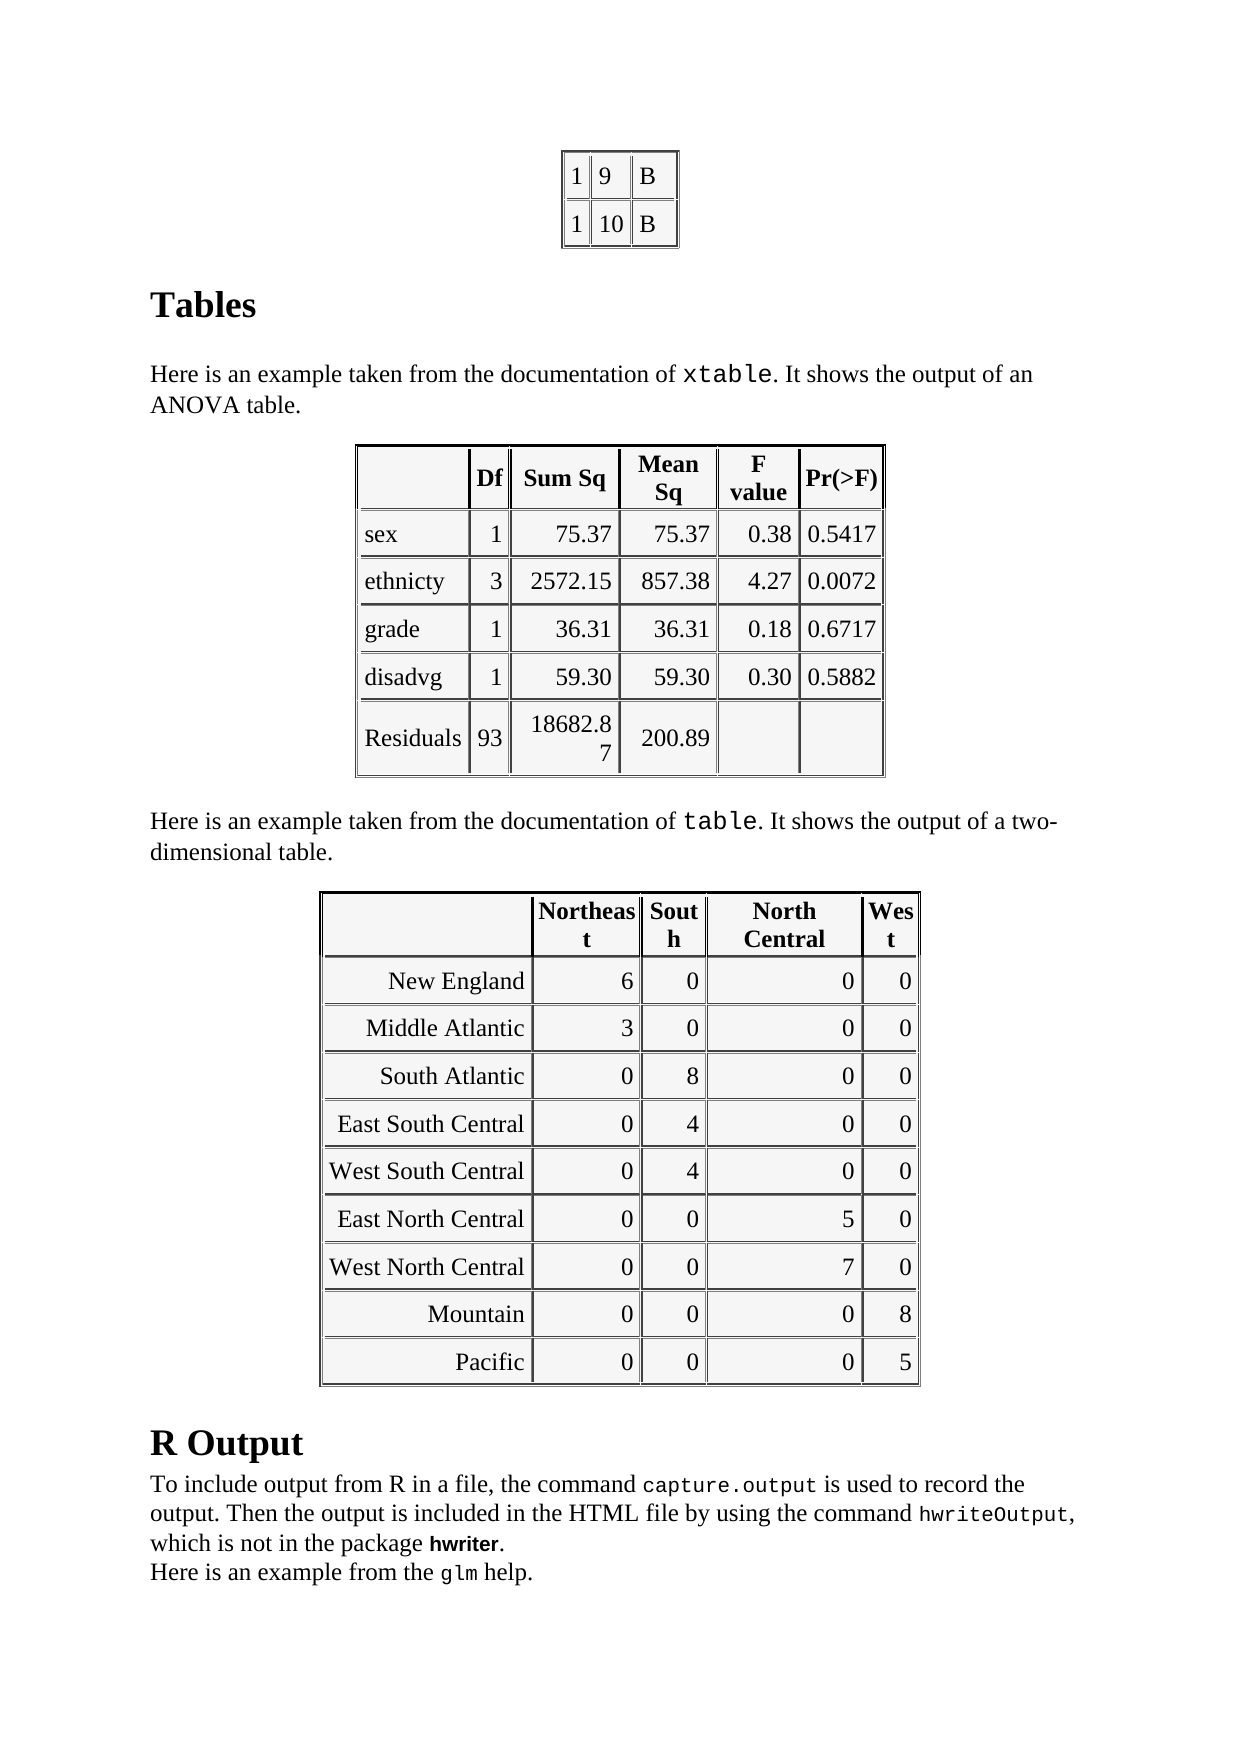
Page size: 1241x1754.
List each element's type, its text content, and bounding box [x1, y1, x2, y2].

text Here is an example taken from the documentation of xtable. It shows the output of an ANOVA table. [150, 331, 1090, 419]
table_cell 0.38 [719, 511, 798, 555]
table_header Df [469, 446, 510, 508]
table_header [323, 894, 532, 955]
table_header West [862, 894, 918, 955]
table_cell 0.0072 [801, 555, 883, 603]
table_cell 0 [643, 1244, 705, 1288]
table_cell 0 [534, 1101, 639, 1145]
table_cell 8 [864, 1288, 918, 1336]
table_cell sex [356, 508, 469, 555]
table_cell 0 [864, 1145, 918, 1193]
text Here is an example taken from the documentation of table. It shows the output of a two-dimensional table. [150, 778, 1090, 866]
table_cell 0 [641, 1339, 707, 1383]
table_header South [641, 894, 707, 955]
table_cell 0.6717 [801, 603, 884, 651]
table_cell 1 [471, 654, 508, 698]
table_cell 0 [864, 1003, 918, 1050]
table_cell disadvg [356, 651, 469, 698]
table_cell 9 [591, 153, 631, 198]
table_cell 0 [707, 1339, 862, 1383]
table_cell 6 [534, 958, 639, 1002]
table_cell 8 [643, 1054, 705, 1098]
table_cell East North Central [321, 1193, 531, 1241]
table_header Sum Sq [510, 447, 619, 508]
table_cell 0.30 [719, 654, 798, 698]
table_cell 0 [532, 1336, 641, 1383]
table_cell 1 [565, 153, 591, 198]
table_cell 0 [643, 1006, 705, 1050]
table_cell Mountain [323, 1288, 531, 1336]
table_cell 0.5417 [799, 508, 884, 555]
table_cell 857.38 [621, 559, 716, 603]
table_cell 4 [643, 1149, 705, 1193]
table_cell 0 [643, 958, 705, 1002]
table_cell 0 [864, 955, 918, 1002]
table_cell 1 [563, 198, 591, 245]
table_cell 0 [534, 1196, 639, 1241]
table_cell 4 [643, 1101, 705, 1145]
table_cell 1 [471, 511, 508, 555]
subtitle R Output [150, 1420, 1090, 1463]
table_cell 59.30 [512, 654, 618, 698]
table_cell 93 [469, 698, 510, 774]
table_cell New England [323, 955, 531, 1002]
text To include output from R in a file, the command capture.output is used to record the output. Then the output is included in the HTML file by using the command hwriteOutput, which is not in the package hwriter. Here is an example from the glm help. [150, 1469, 1090, 1586]
table_cell 18682.87 [510, 702, 619, 774]
table_cell 0 [534, 1292, 639, 1336]
table_cell 0 [862, 1098, 919, 1145]
table_header Northeast [532, 893, 641, 955]
table_cell 36.31 [621, 606, 716, 651]
table_header F value [718, 447, 799, 508]
table_cell [718, 702, 799, 774]
table_cell 75.37 [621, 511, 716, 555]
table_cell [799, 698, 883, 774]
table_cell 0 [864, 1193, 919, 1241]
table_header Pr(>F) [799, 447, 882, 508]
table_cell B [631, 153, 676, 198]
table_cell 0 [534, 1244, 639, 1288]
table_cell 200.89 [619, 702, 718, 774]
table_header Mean Sq [619, 447, 718, 508]
table_cell 0 [708, 1006, 861, 1050]
table_cell 59.30 [621, 654, 716, 698]
table_cell 0 [534, 1054, 639, 1098]
table_cell 3 [534, 1006, 639, 1050]
table_cell 10 [591, 201, 631, 245]
table_cell Middle Atlantic [323, 1003, 531, 1050]
table_cell 0 [862, 1241, 919, 1288]
table_cell 7 [708, 1244, 861, 1288]
table_cell 0 [643, 1292, 705, 1336]
table_cell West South Central [323, 1145, 531, 1193]
table_cell East South Central [321, 1098, 532, 1145]
table_cell 1 [471, 606, 508, 651]
table_cell South Atlantic [323, 1050, 531, 1098]
table_cell 0 [708, 958, 861, 1002]
table_header North Central [707, 893, 862, 955]
table_cell 5 [708, 1196, 861, 1241]
table_cell 36.31 [512, 606, 618, 651]
table_header [358, 447, 469, 508]
table_cell Residuals [358, 698, 469, 774]
table_cell B [631, 198, 678, 245]
table_cell 0 [643, 1196, 705, 1241]
table_cell 5 [862, 1336, 919, 1383]
table_cell 75.37 [512, 511, 618, 555]
table_cell 3 [471, 559, 508, 603]
subtitle Tables [150, 282, 1090, 325]
table_cell 0 [708, 1054, 861, 1098]
table_cell grade [356, 603, 468, 651]
table_cell 2572.15 [512, 559, 618, 603]
table_cell 0 [708, 1149, 861, 1193]
table_cell ethnicty [358, 555, 468, 603]
table_cell 0 [708, 1101, 861, 1145]
table_cell West North Central [321, 1241, 532, 1288]
table_cell 0 [534, 1149, 639, 1193]
table_cell Pacific [321, 1336, 532, 1383]
table_cell 0.5882 [799, 651, 884, 698]
table_cell 4.27 [719, 559, 798, 603]
table_cell 0.18 [719, 606, 798, 651]
table_cell 0 [864, 1050, 918, 1098]
table_cell 0 [708, 1292, 861, 1336]
